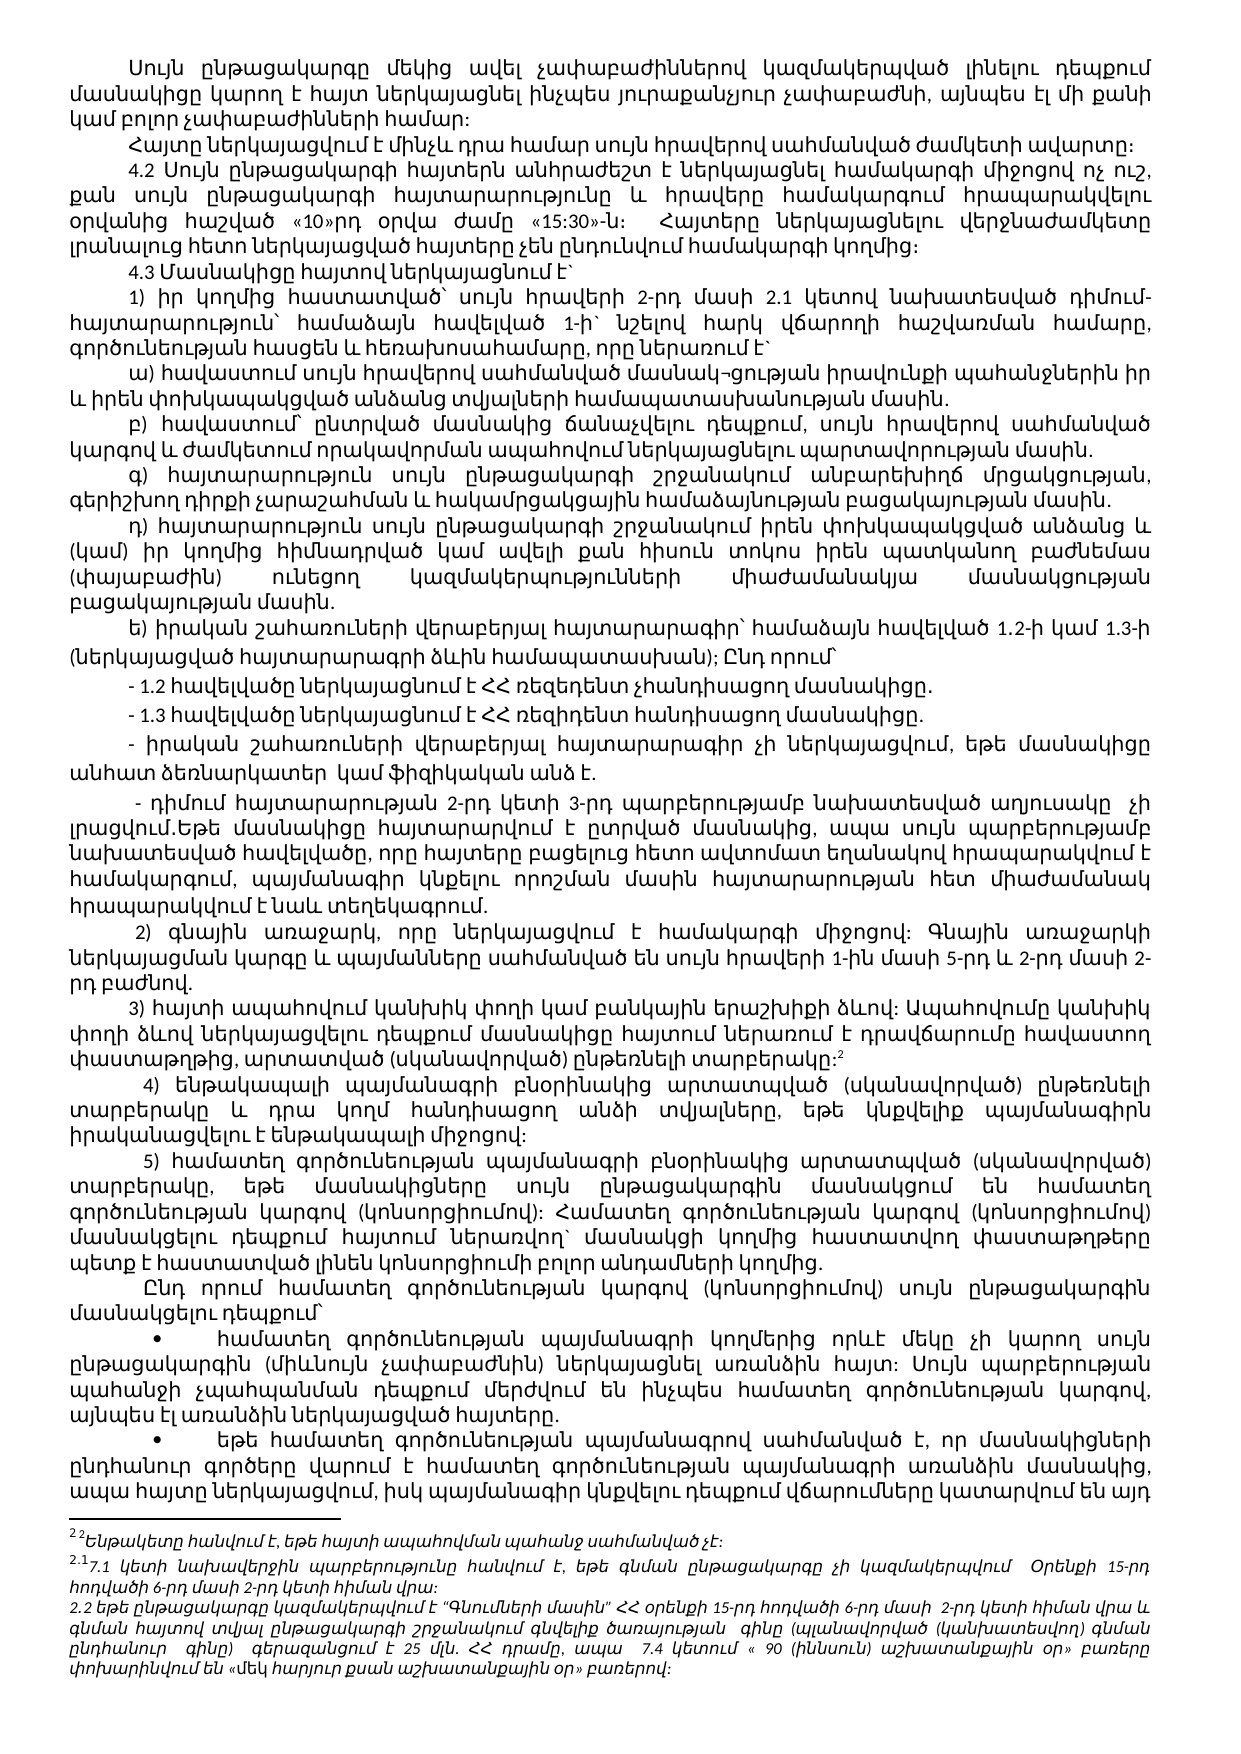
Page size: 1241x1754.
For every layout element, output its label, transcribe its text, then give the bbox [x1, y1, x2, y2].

text Ընդ որում համատեղ գործունեության կարգով (կոնսորցիումով) սույն ընթացակարգին մասնակցելու դեպքում՝ [69, 1275, 1152, 1326]
text 4.3 Մասնակիցը հայտով ներկայացնում է` [69, 259, 1152, 284]
text բ) հավաստում՝ ընտրված մասնակից ճանաչվելու դեպքում, սույն հրավերով սահմանված կարգով և ժամկետում որակավորման ապահովում ներկայացնելու պարտավորության մասին. [69, 411, 1152, 462]
list համատեղ գործունեության պայմանագրի կողմերից որևէ մեկը չի կարող սույն ընթացակարգին (միևնույն չափաբաժնին) ներկայացնել առանձին հայտ: Սույն պարբերության պահանջի չպահպանման դեպքում մերժվում են ինչպես համատեղ գործունեության կարգով, այնպես էլ առանձին ներկայացված հայտերը. [69, 1326, 1152, 1428]
text - դիմում հայտարարության 2-րդ կետի 3-րդ պարբերությամբ նախատեսված աղյուսակը չի լրացվում․Եթե մասնակիցը հայտարարվում է ըտրված մասնակից, ապա սույն պարբերությամբ նախատեսված հավելվածը, որը հայտերը բացելուց հետո ավտոմատ եղանակով հրապարակվում է համակարգում, պայմանագիր կնքելու որոշման մասին հայտարարության հետ միաժամանակ հրապարակվում է նաև տեղեկագրում. [69, 790, 1152, 919]
text 4) ենթակապալի պայմանագրի բնօրինակից արտատպված (սկանավորված) ընթեռնելի տարբերակը և դրա կողմ հանդիսացող անձի տվյալները, եթե կնքվելիք պայմանագիրն իրականացվելու է ենթակապալի միջոցով: [69, 1072, 1152, 1148]
text 5) համատեղ գործունեության պայմանագրի բնօրինակից արտատպված (սկանավորված) տարբերակը, եթե մասնակիցները սույն ընթացակարգին մասնակցում են համատեղ գործունեության կարգով (կոնսորցիումով): Համատեղ գործունեության կարգով (կոնսորցիումով) մասնակցելու դեպքում հայտում ներառվող` մասնակցի կողմից հաստատվող փաստաթղթերը պետք է հաստատված լինեն կոնսորցիումի բոլոր անդամների կողմից. [69, 1148, 1152, 1275]
text - 1.3 հավելվածը ներկայացնում է ՀՀ ռեզիդենտ հանդիսացող մասնակիցը. [69, 702, 1152, 728]
text - 1.2 հավելվածը ներկայացնում է ՀՀ ռեզեդենտ չհանդիսացող մասնակիցը․ [69, 673, 1152, 698]
text ա) հավաստում սույն հրավերով սահմանված մասնակ¬ցության իրավունքի պահանջներին իր և իրեն փոխկապակցված անձանց տվյալների համապատասխանության մասին. [69, 361, 1152, 411]
text դ) հայտարարություն սույն ընթացակարգի շրջանակում իրեն փոխկապակցված անձանց և (կամ) իր կողմից հիմնադրված կամ ավելի քան հիսուն տոկոս իրեն պատկանող բաժնեմաս (փայաբաժին) ունեցող կազմակերպությունների միաժամանակյա մասնակցության բացակայության մասին. [69, 513, 1152, 615]
text գ) հայտարարություն սույն ընթացակարգի շրջանակում անբարեխիղճ մրցակցության, գերիշխող դիրքի չարաշահման և հակամրցակցային համաձայնության բացակայության մասին. [69, 462, 1152, 513]
text Հայտը ներկայացվում է մինչև դրա համար սույն հրավերով սահմանված ժամկետի ավարտը։ [69, 132, 1152, 157]
text 4.2 Սույն ընթացակարգի հայտերն անհրաժեշտ է ներկայացնել համակարգի միջոցով ոչ ուշ, քան սույն ընթացակարգի հայտարարությունը և հրավերը համակարգում հրապարակվելու օրվանից հաշված «10»րդ օրվա ժամը «15:30»-ն։ Հայտերը ներկայացնելու վերջնաժամկետը լրանալուց հետո ներկայացված հայտերը չեն ընդունվում համակարգի կողմից։ [69, 157, 1152, 259]
text 2) գնային առաջարկ, որը ներկայացվում է համակարգի միջոցով: Գնային առաջարկի ներկայացման կարգը և պայմանները սահմանված են սույն հրավերի 1-ին մասի 5-րդ և 2-րդ մասի 2-րդ բաժնով. [69, 919, 1152, 996]
text - իրական շահառուների վերաբերյալ հայտարարագիր չի ներկայացվում, եթե մասնակիցը անհատ ձեռնարկատեր կամ ֆիզիկական անձ է. [69, 731, 1152, 786]
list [69, 1428, 1152, 1504]
text ե) իրական շահառուների վերաբերյալ հայտարարագիր՝ համաձայն հավելված 1․2-ի կամ 1.3-ի (ներկայացված հայտարարագրի ձևին համապատասխան); Ընդ որում՝ [69, 615, 1152, 669]
text 3) հայտի ապահովում կանխիկ փողի կամ բանկային երաշխիքի ձևով: Ապահովումը կանխիկ փողի ձևով ներկայացվելու դեպքում մասնակիցը հայտում ներառում է դրավճարումը հավաստող փաստաթղթից, արտատված (սկանավորված) ընթեռնելի տարբերակը: [69, 996, 1152, 1072]
text Սույն ընթացակարգը մեկից ավել չափաբաժիններով կազմակերպված լինելու դեպքում մասնակիցը կարող է հայտ ներկայացնել ինչպես յուրաքանչյուր չափաբաժնի, այնպես էլ մի քանի կամ բոլոր չափաբաժինների համար: [69, 56, 1152, 132]
text 1) իր կողմից հաստատված՝ սույն հրավերի 2-րդ մասի 2.1 կետով նախատեսված դիմում-հայտարարություն՝ համաձայն հավելված 1-ի` նշելով հարկ վճարողի հաշվառման համարը, գործունեության հասցեն և հեռախոսահամարը, որը ներառում է` [69, 284, 1152, 361]
